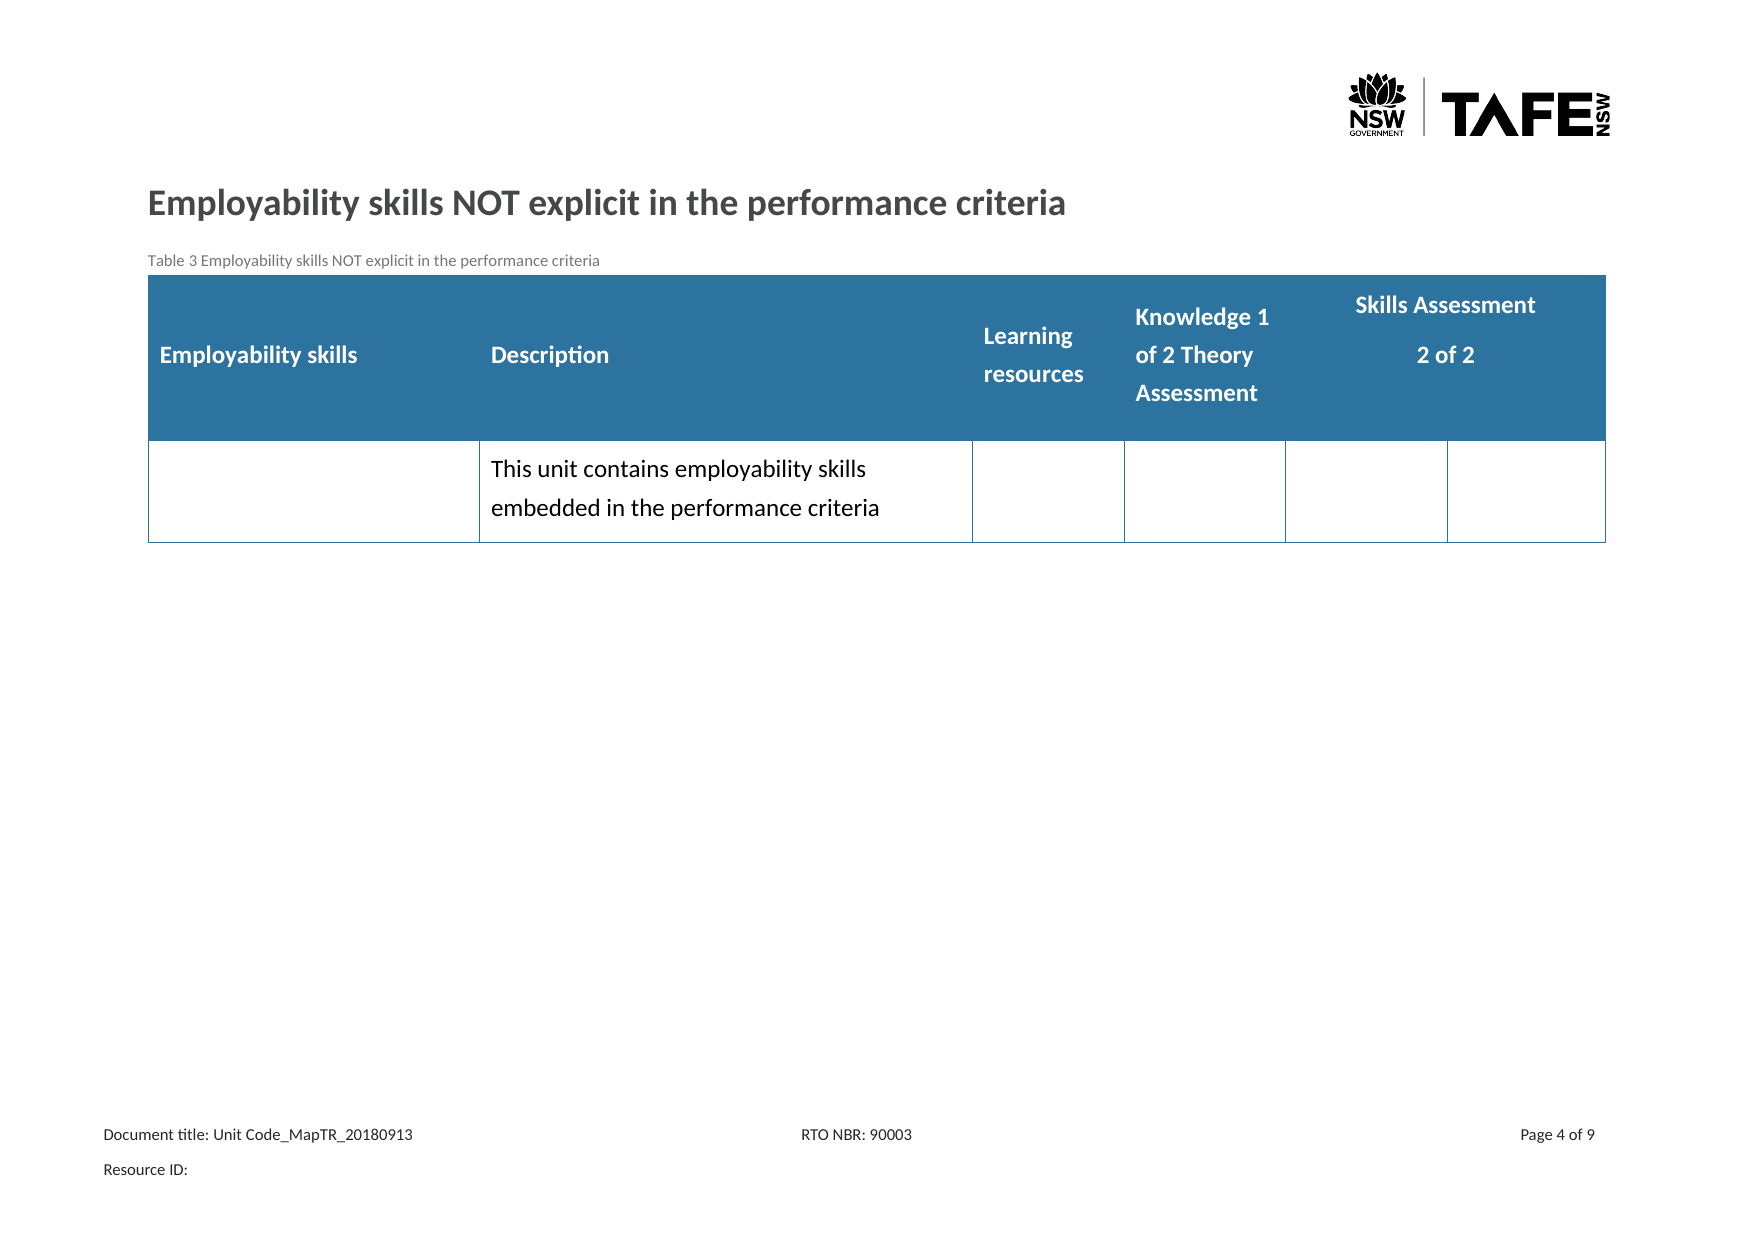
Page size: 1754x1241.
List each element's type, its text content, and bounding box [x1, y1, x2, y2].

table_header Knowledge 1 of 2 Theory Assessment [1125, 276, 1285, 440]
table_header Employability skills [149, 276, 479, 440]
text Table 3 Employability skills NOT explicit in the performance criteria [148, 250, 1606, 270]
picture [1348, 71, 1610, 137]
subtitle Employability skills NOT explicit in the performance criteria [148, 179, 1606, 225]
table_cell [1125, 441, 1285, 542]
table_cell [1286, 441, 1447, 542]
table_cell [149, 441, 479, 542]
table_header Description [480, 276, 972, 440]
table_cell [1448, 441, 1605, 542]
table_cell This unit contains employability skills embedded in the performance criteria [480, 441, 972, 542]
table_header Learning resources [973, 276, 1124, 440]
table_header Skills Assessment 2 of 2 [1286, 276, 1605, 440]
table_cell [973, 441, 1124, 542]
